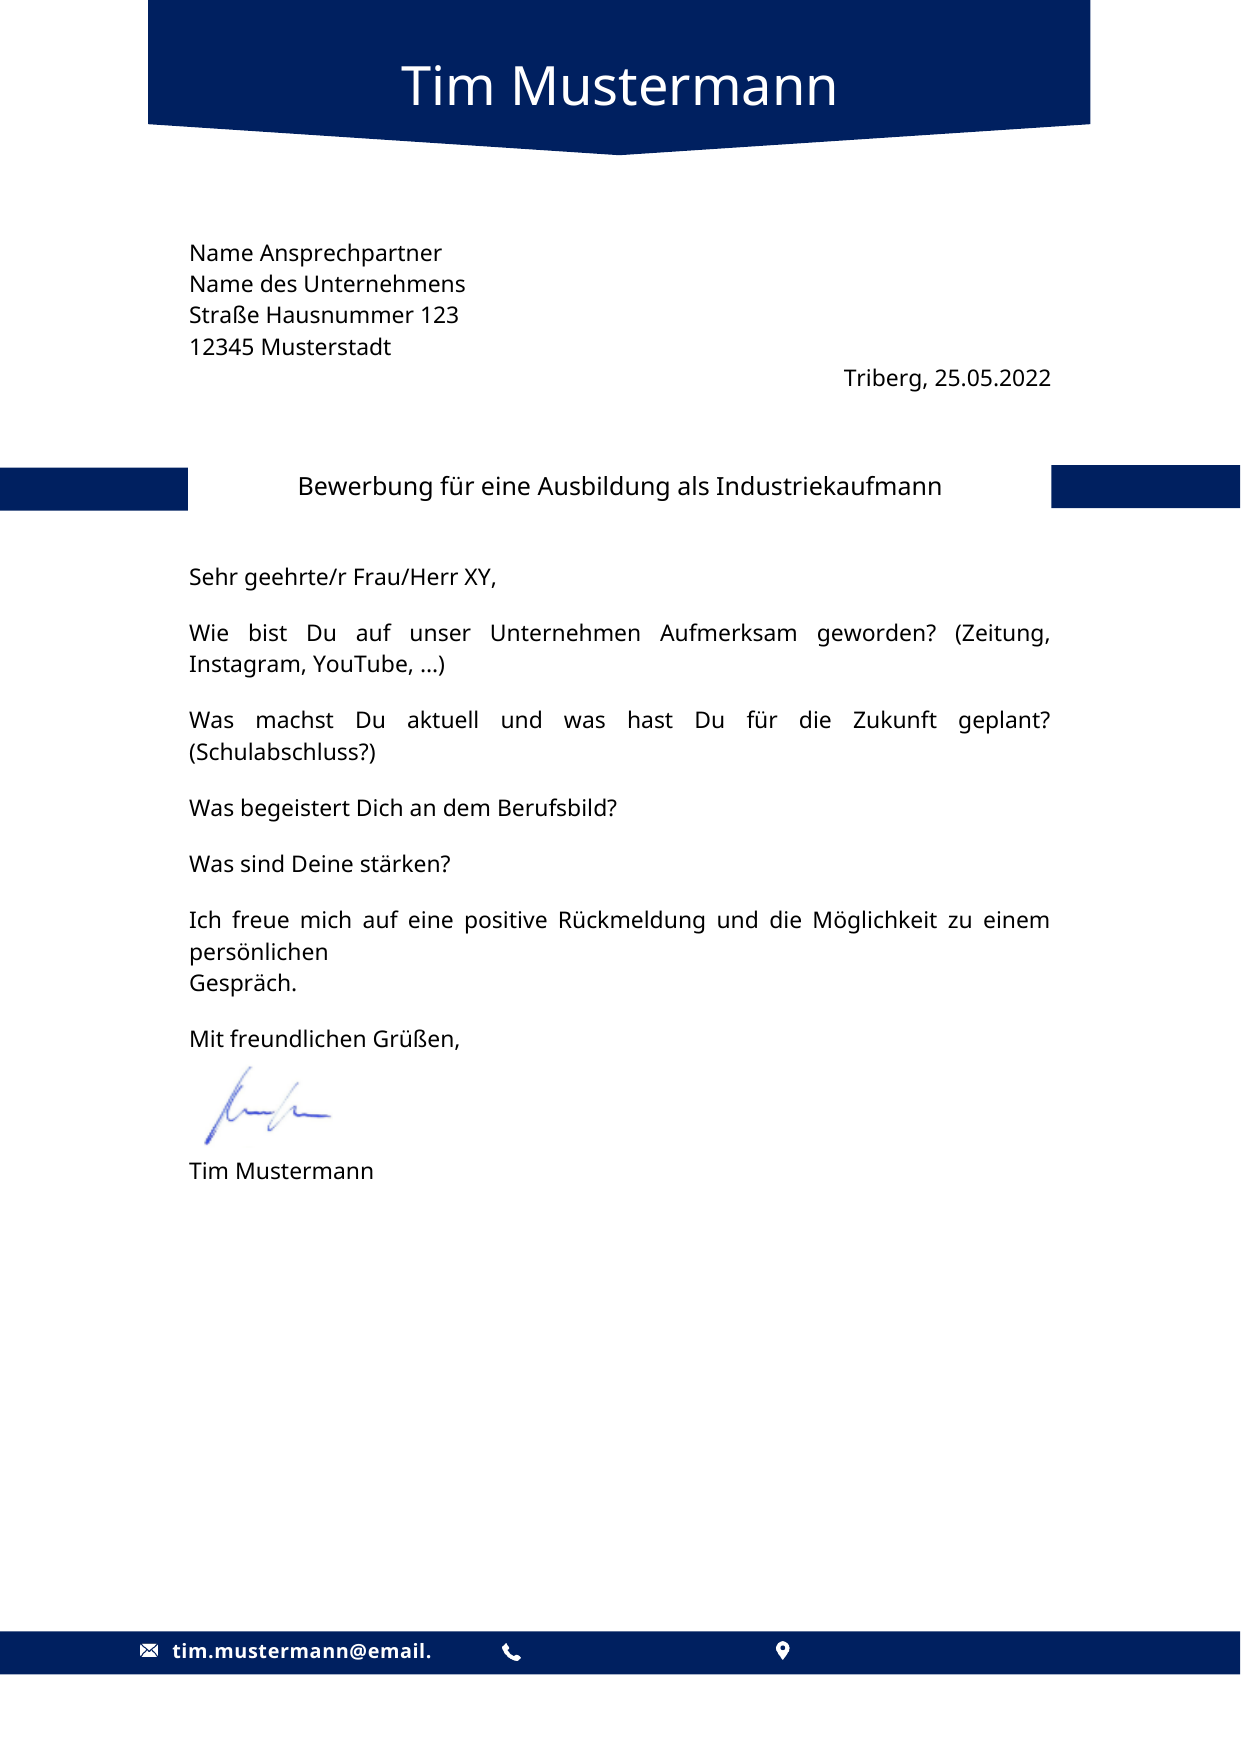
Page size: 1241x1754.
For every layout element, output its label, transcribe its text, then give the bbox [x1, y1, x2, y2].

text Sehr geehrte/r Frau/Herr XY, [189, 560, 1051, 592]
picture [203, 1064, 333, 1148]
text Was machst Du aktuell und was hast Du für die Zukunft geplant? (Schulabschluss?) [189, 704, 1051, 767]
text Ich freue mich auf eine positive Rückmeldung und die Möglichkeit zu einem persönlichen Gespräch. [189, 904, 1051, 998]
text Name des Unternehmens [189, 268, 1051, 299]
text Tim Mustermann [189, 1155, 1051, 1186]
picture [502, 1643, 521, 1661]
text Straße Hausnummer 123 [189, 299, 1051, 331]
text Was sind Deine stärken? [189, 848, 1051, 879]
text Name Ansprechpartner [189, 237, 1051, 268]
text 12345 Musterstadt [189, 331, 1051, 362]
text Triberg, 25.05.2022 [189, 362, 1051, 393]
text Was begeistert Dich an dem Berufsbild? [189, 792, 1051, 823]
text Bewerbung für eine Ausbildung als Industriekaufmann [189, 469, 1051, 503]
text Wie bist Du auf unser Unternehmen Aufmerksam geworden? (Zeitung, Instagram, YouTube, …) [189, 617, 1051, 679]
picture [140, 1641, 158, 1659]
picture [773, 1641, 792, 1660]
text Mit freundlichen Grüßen, [189, 1023, 1051, 1085]
